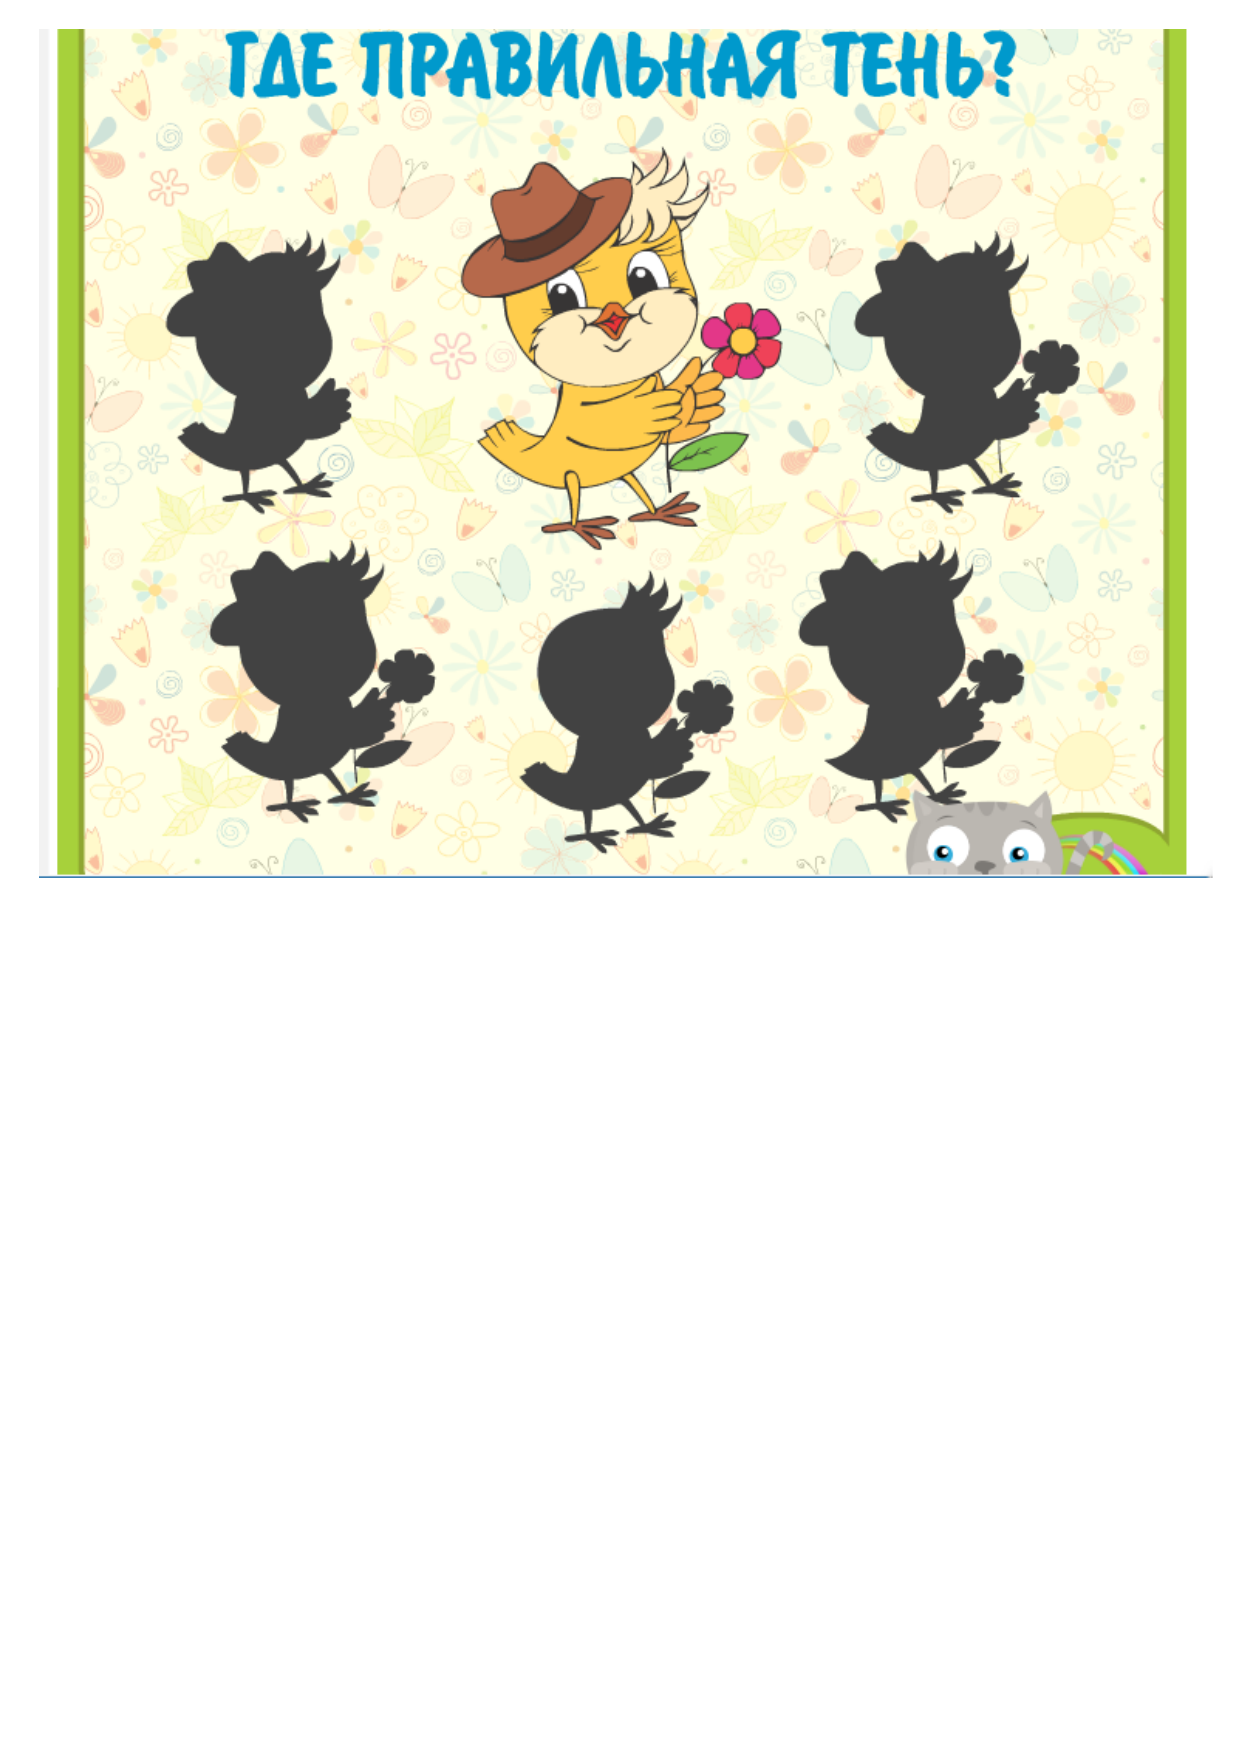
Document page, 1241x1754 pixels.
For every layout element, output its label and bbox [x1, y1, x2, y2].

picture [39, 29, 1213, 878]
